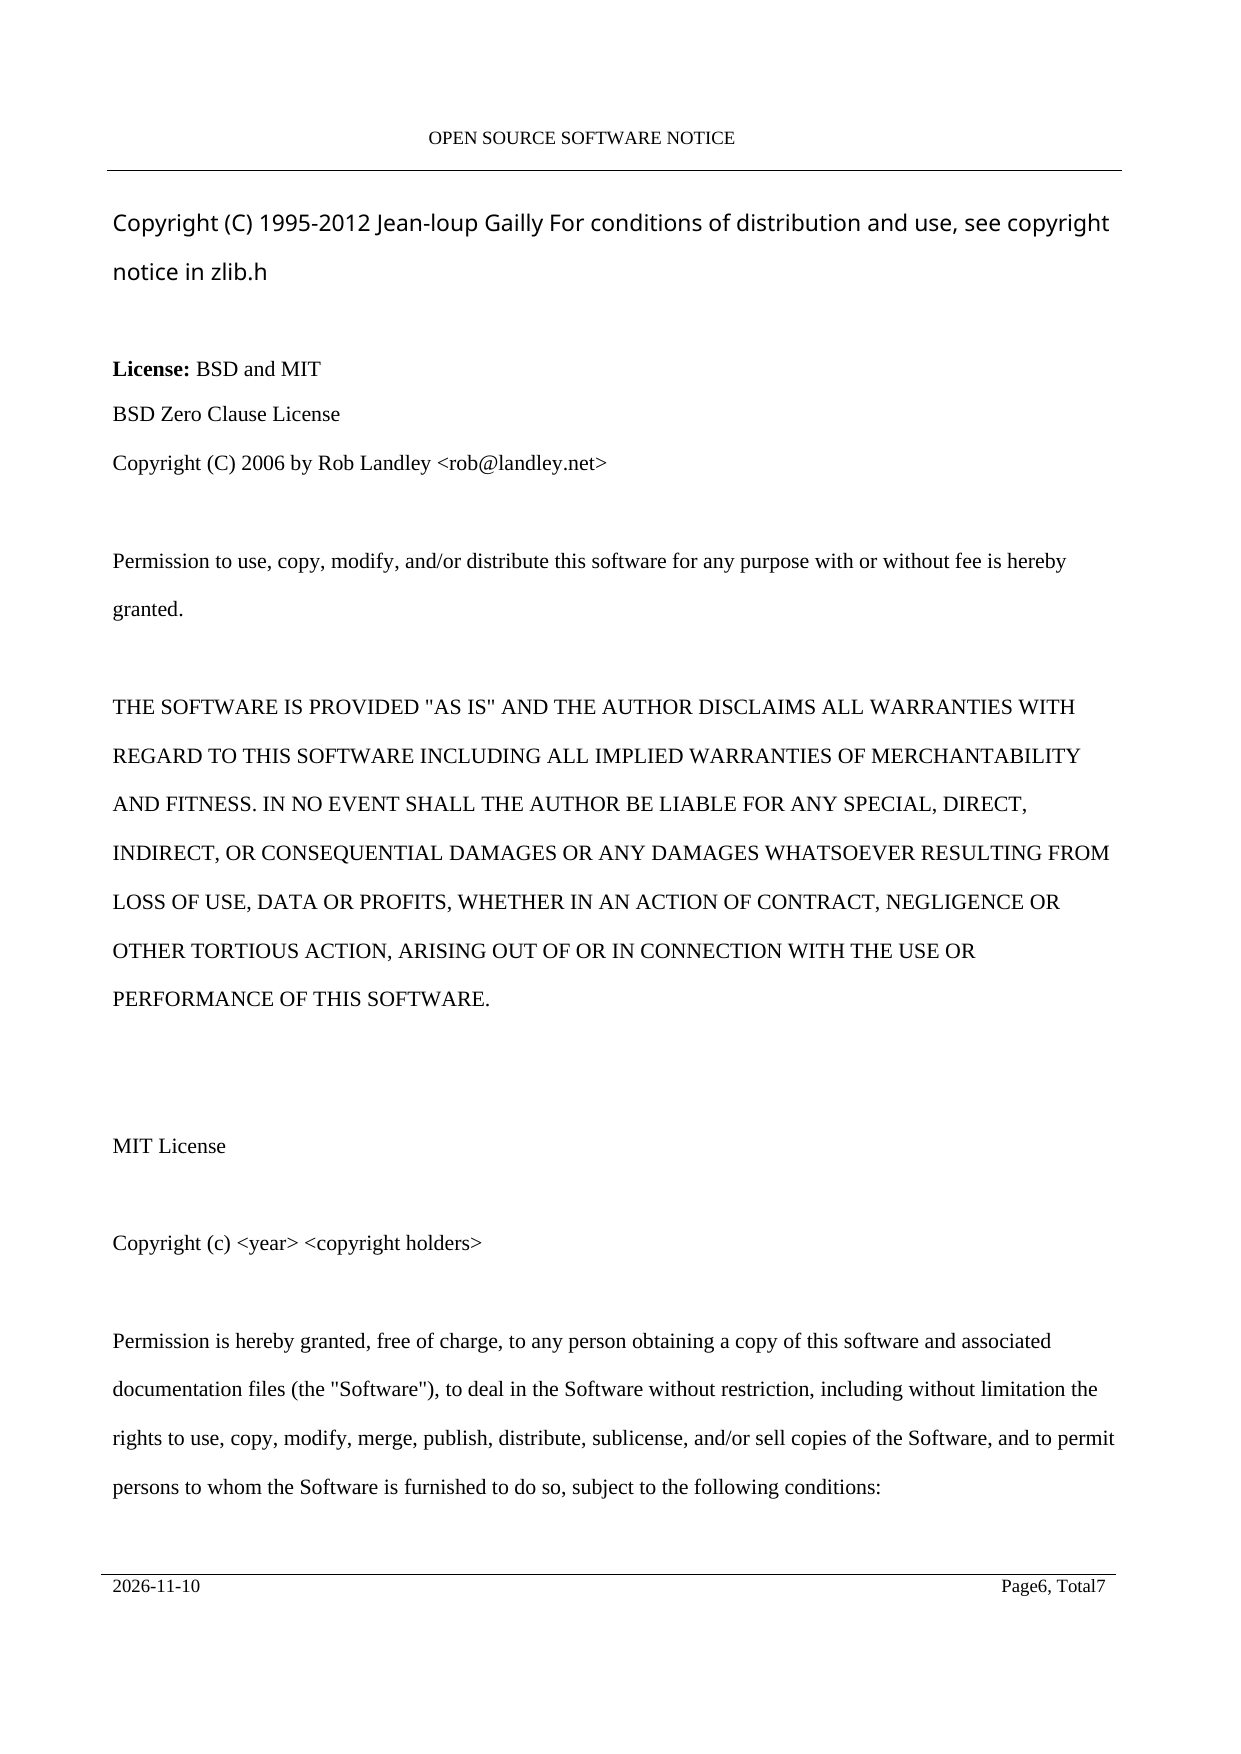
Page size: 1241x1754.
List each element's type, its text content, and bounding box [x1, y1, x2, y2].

text License: BSD and MIT [112, 353, 1128, 385]
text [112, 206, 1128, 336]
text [112, 398, 1128, 1503]
